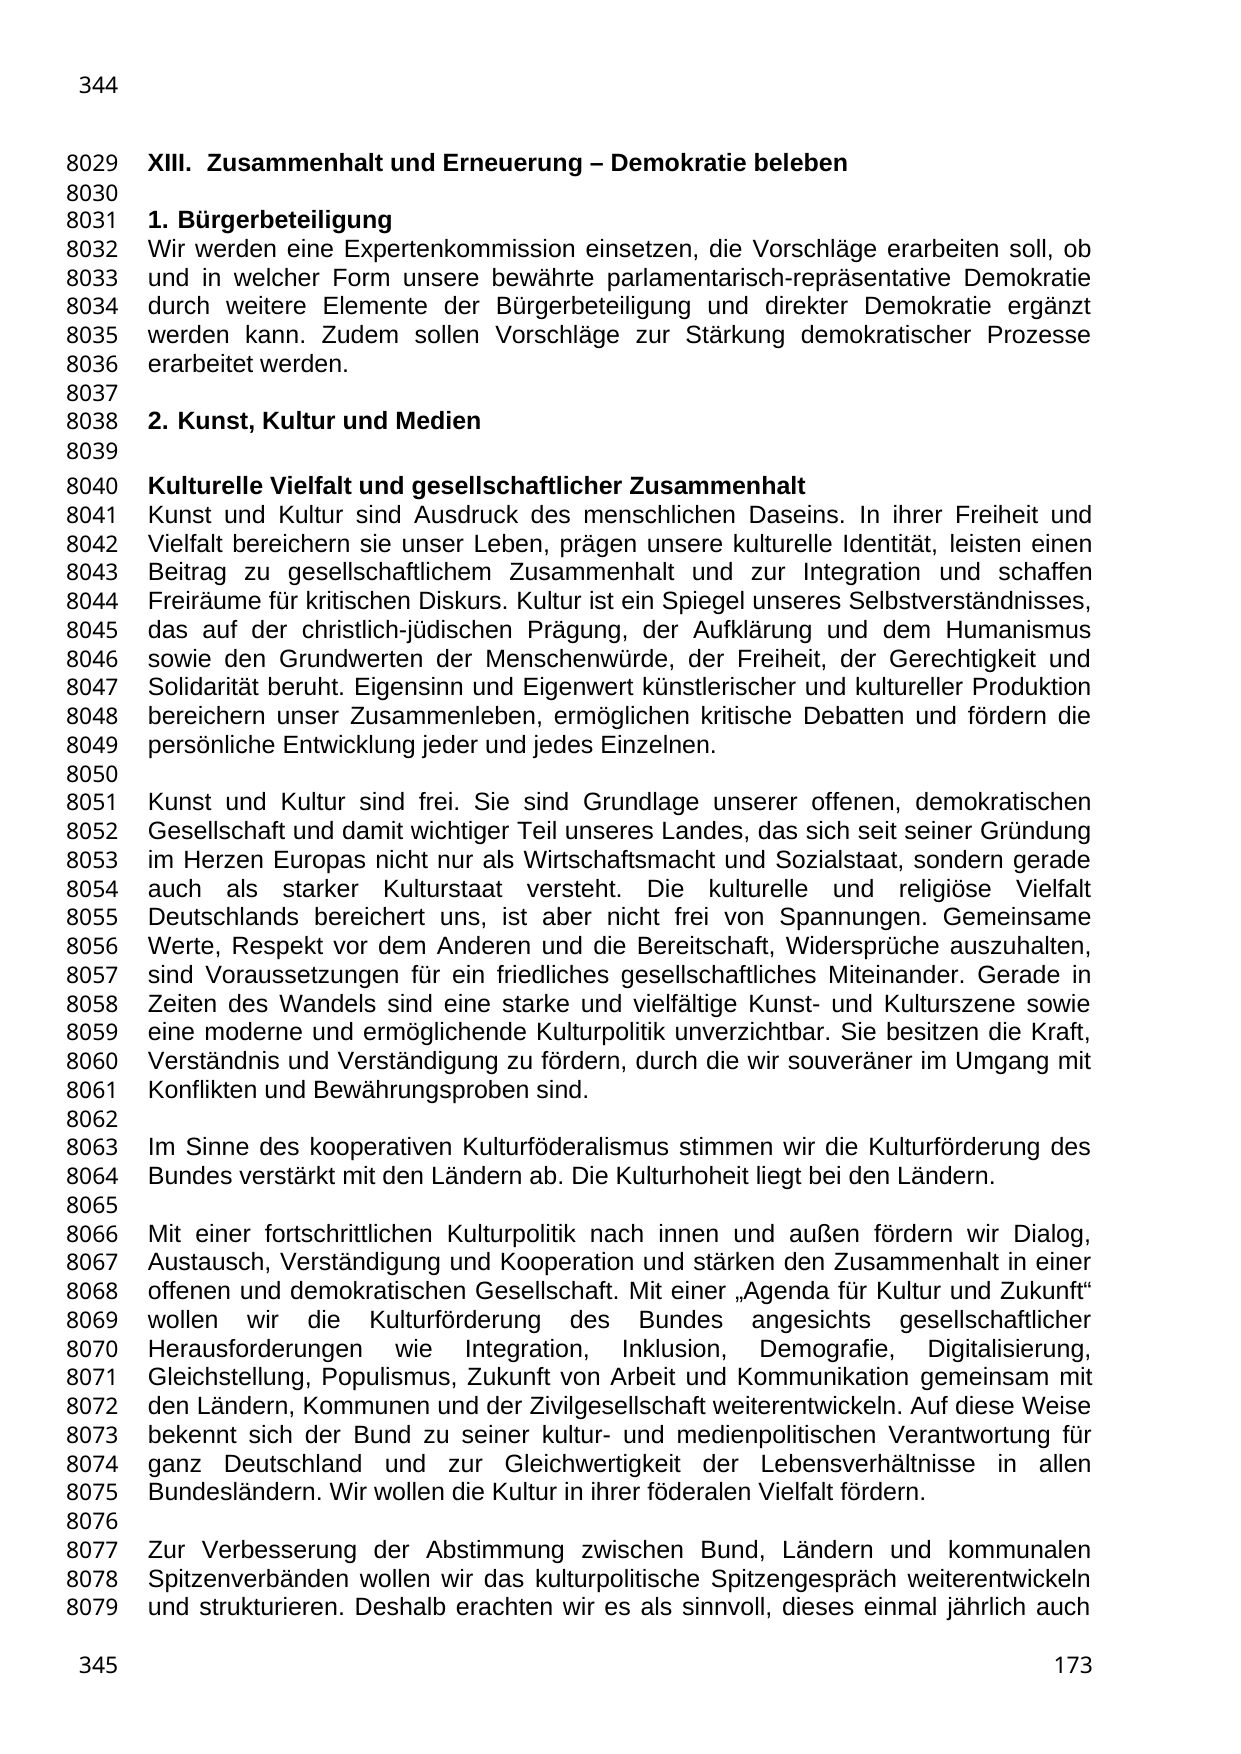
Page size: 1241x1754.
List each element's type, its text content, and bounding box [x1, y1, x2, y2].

subtitle Zusammenhalt und Erneuerung – Demokratie beleben [192, 148, 1093, 176]
list Wir werden eine Expertenkommission einsetzen, die Vorschläge erarbeiten soll, ob und in welcher Form unsere bewährte parlamentarisch-repräsentative Demokratie durch weitere Elemente der Bürgerbeteiligung und direkter Demokratie ergänzt werden kann. Zudem sollen Vorschläge zur Stärkung demokratischer Prozesse erarbeitet werden. [148, 234, 1093, 378]
list Mit einer fortschrittlichen Kulturpolitik nach innen und außen fördern wir Dialog, Austausch, Verständigung und Kooperation und stärken den Zusammenhalt in einer offenen und demokratischen Gesellschaft. Mit einer „Agenda für Kultur und Zukunft“ wollen wir die Kulturförderung des Bundes angesichts gesellschaftlicher Herausforderungen wie Integration, Inklusion, Demografie, Digitalisierung, Gleichstellung, Populismus, Zukunft von Arbeit und Kommunikation gemeinsam mit den Ländern, Kommunen und der Zivilgesellschaft weiterentwickeln. Auf diese Weise bekennt sich der Bund zu seiner kultur- und medienpolitischen Verantwortung für ganz Deutschland und zur Gleichwertigkeit der Lebensverhältnisse in allen Bundesländern. Wir wollen die Kultur in ihrer föderalen Vielfalt fördern. [148, 1218, 1093, 1506]
subtitle Bürgerbeteiligung [148, 205, 1093, 234]
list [148, 1535, 1093, 1621]
subtitle Kulturelle Vielfalt und gesellschaftlicher Zusammenhalt [148, 471, 1093, 500]
subtitle Kunst, Kultur und Medien [148, 406, 1093, 435]
list Kunst und Kultur sind Ausdruck des menschlichen Daseins. In ihrer Freiheit und Vielfalt bereichern sie unser Leben, prägen unsere kulturelle Identität, leisten einen Beitrag zu gesellschaftlichem Zusammenhalt und zur Integration und schaffen Freiräume für kritischen Diskurs. Kultur ist ein Spiegel unseres Selbstverständnisses, das auf der christlich-jüdischen Prägung, der Aufklärung und dem Humanismus sowie den Grundwerten der Menschenwürde, der Freiheit, der Gerechtigkeit und Solidarität beruht. Eigensinn und Eigenwert künstlerischer und kultureller Produktion bereichern unser Zusammenleben, ermöglichen kritische Debatten und fördern die persönliche Entwicklung jeder und jedes Einzelnen. [148, 500, 1093, 758]
text Im Sinne des kooperativen Kulturföderalismus stimmen wir die Kulturförderung des Bundes verstärkt mit den Ländern ab. Die Kulturhoheit liegt bei den Ländern. [148, 1132, 1093, 1190]
text Kunst und Kultur sind frei. Sie sind Grundlage unserer offenen, demokratischen Gesellschaft und damit wichtiger Teil unseres Landes, das sich seit seiner Gründung im Herzen Europas nicht nur als Wirtschaftsmacht und Sozialstaat, sondern gerade auch als starker Kulturstaat versteht. Die kulturelle und religiöse Vielfalt Deutschlands bereichert uns, ist aber nicht frei von Spannungen. Gemeinsame Werte, Respekt vor dem Anderen und die Bereitschaft, Widersprüche auszuhalten, sind Voraussetzungen für ein friedliches gesellschaftliches Miteinander. Gerade in Zeiten des Wandels sind eine starke und vielfältige Kunst- und Kulturszene sowie eine moderne und ermöglichende Kulturpolitik unverzichtbar. Sie besitzen die Kraft, Verständnis und Verständigung zu fördern, durch die wir souveräner im Umgang mit Konflikten und Bewährungsproben sind. [148, 787, 1093, 1103]
